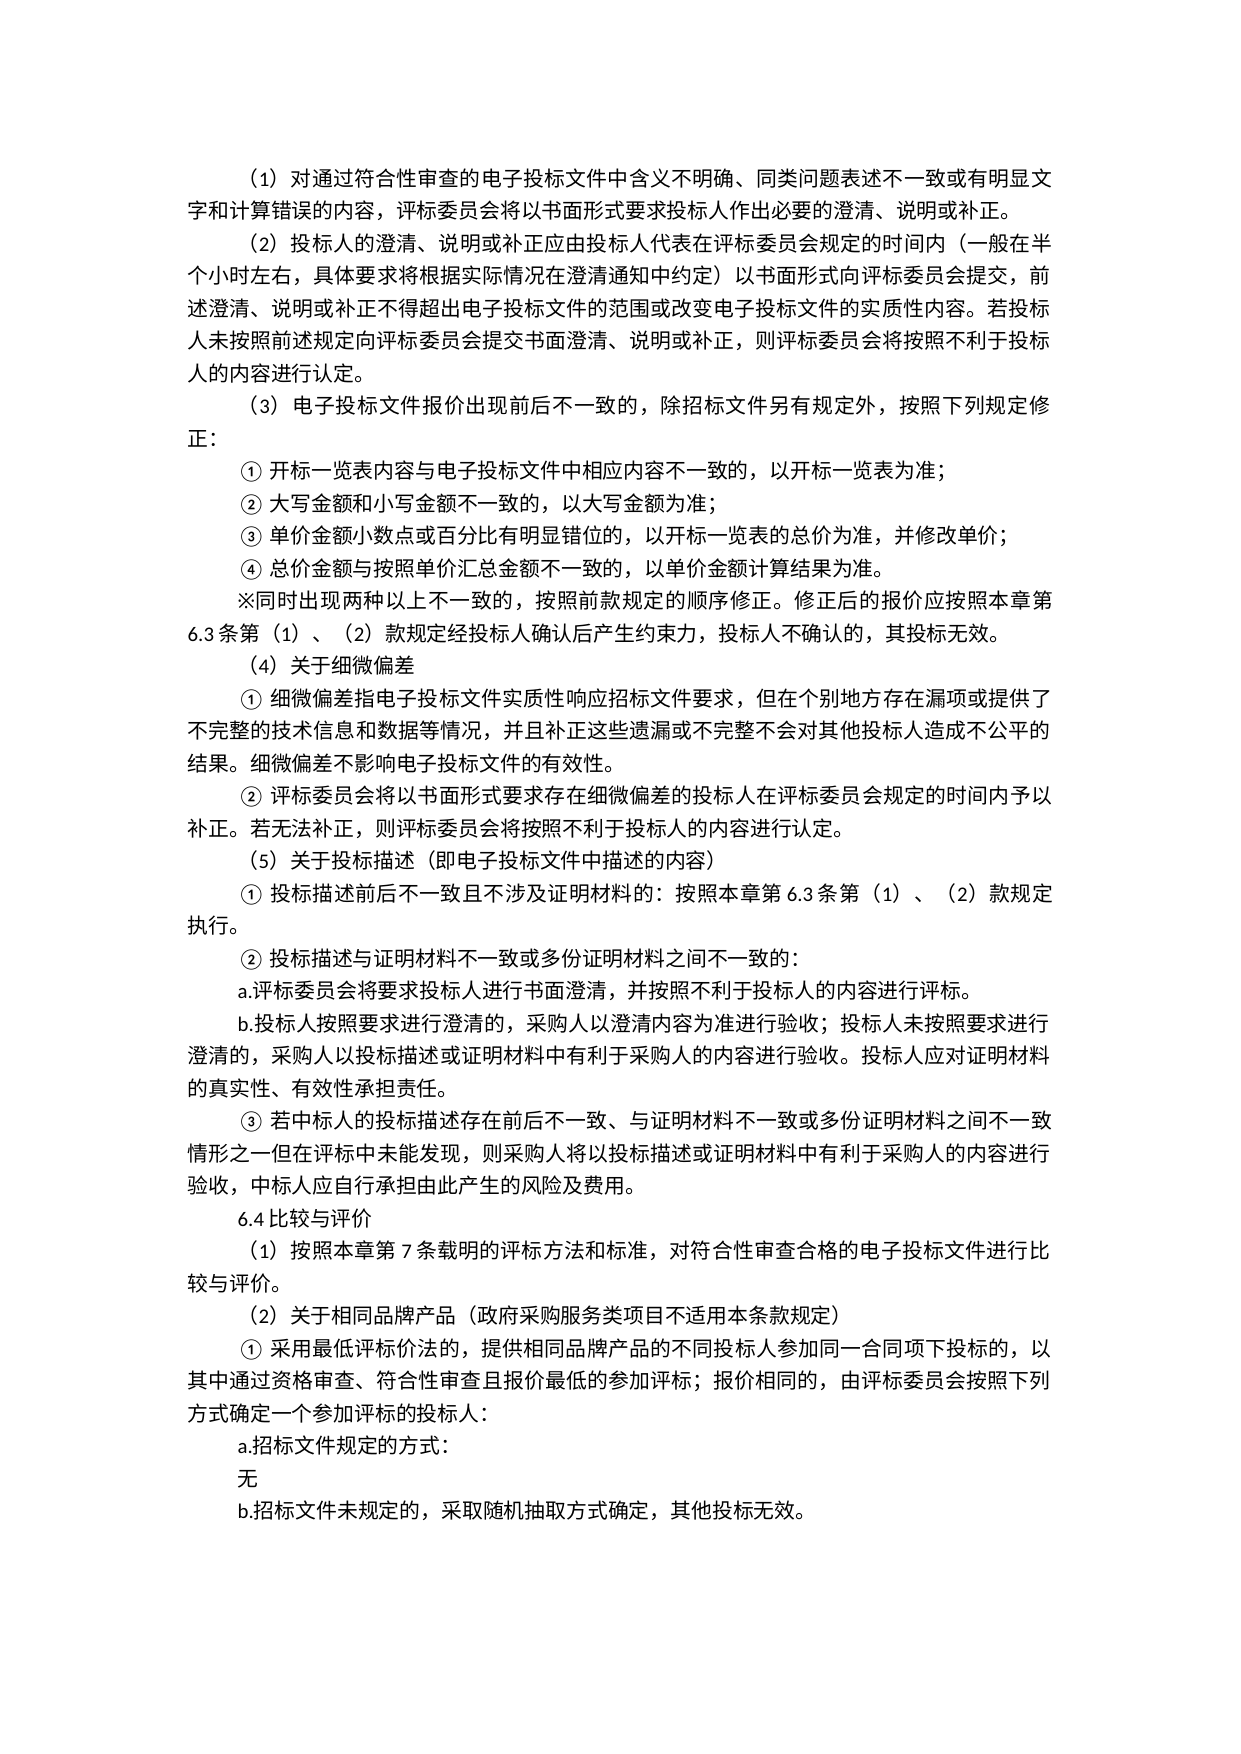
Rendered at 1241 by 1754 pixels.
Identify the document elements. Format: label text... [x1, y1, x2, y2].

text ④总价金额与按照单价汇总金额不一致的，以单价金额计算结果为准。 [187, 552, 1053, 584]
text ①采用最低评标价法的，提供相同品牌产品的不同投标人参加同一合同项下投标的，以其中通过资格审查、符合性审查且报价最低的参加评标；报价相同的，由评标委员会按照下列方式确定一个参加评标的投标人： [187, 1332, 1053, 1429]
text 6.4比较与评价 [187, 1202, 1053, 1234]
text ②投标描述与证明材料不一致或多份证明材料之间不一致的： [187, 942, 1053, 974]
text a.评标委员会将要求投标人进行书面澄清，并按照不利于投标人的内容进行评标。 [187, 974, 1053, 1007]
text （1）按照本章第7条载明的评标方法和标准，对符合性审查合格的电子投标文件进行比较与评价。 [187, 1234, 1053, 1299]
text （5）关于投标描述（即电子投标文件中描述的内容） [187, 844, 1053, 877]
text ※同时出现两种以上不一致的，按照前款规定的顺序修正。修正后的报价应按照本章第6.3条第（1）、（2）款规定经投标人确认后产生约束力，投标人不确认的，其投标无效。 [187, 584, 1053, 649]
text （3）电子投标文件报价出现前后不一致的，除招标文件另有规定外，按照下列规定修正： [187, 389, 1053, 454]
text （2）投标人的澄清、说明或补正应由投标人代表在评标委员会规定的时间内（一般在半个小时左右，具体要求将根据实际情况在澄清通知中约定）以书面形式向评标委员会提交，前述澄清、说明或补正不得超出电子投标文件的范围或改变电子投标文件的实质性内容。若投标人未按照前述规定向评标委员会提交书面澄清、说明或补正，则评标委员会将按照不利于投标人的内容进行认定。 [187, 227, 1053, 389]
text ①开标一览表内容与电子投标文件中相应内容不一致的，以开标一览表为准； [187, 454, 1053, 487]
text ③单价金额小数点或百分比有明显错位的，以开标一览表的总价为准，并修改单价； [187, 519, 1053, 552]
text ①细微偏差指电子投标文件实质性响应招标文件要求，但在个别地方存在漏项或提供了不完整的技术信息和数据等情况，并且补正这些遗漏或不完整不会对其他投标人造成不公平的结果。细微偏差不影响电子投标文件的有效性。 [187, 682, 1053, 779]
text ②评标委员会将以书面形式要求存在细微偏差的投标人在评标委员会规定的时间内予以补正。若无法补正，则评标委员会将按照不利于投标人的内容进行认定。 [187, 779, 1053, 844]
text （2）关于相同品牌产品（政府采购服务类项目不适用本条款规定） [187, 1299, 1053, 1332]
text ①投标描述前后不一致且不涉及证明材料的：按照本章第6.3条第（1）、（2）款规定执行。 [187, 877, 1053, 942]
text a.招标文件规定的方式： [187, 1429, 1053, 1462]
text ②大写金额和小写金额不一致的，以大写金额为准； [187, 487, 1053, 519]
text 无 [187, 1462, 1053, 1494]
text ③若中标人的投标描述存在前后不一致、与证明材料不一致或多份证明材料之间不一致情形之一但在评标中未能发现，则采购人将以投标描述或证明材料中有利于采购人的内容进行验收，中标人应自行承担由此产生的风险及费用。 [187, 1104, 1053, 1202]
text b.招标文件未规定的，采取随机抽取方式确定，其他投标无效。 [187, 1494, 1053, 1527]
text （1）对通过符合性审查的电子投标文件中含义不明确、同类问题表述不一致或有明显文字和计算错误的内容，评标委员会将以书面形式要求投标人作出必要的澄清、说明或补正。 [187, 162, 1053, 227]
text （4）关于细微偏差 [187, 649, 1053, 682]
text b.投标人按照要求进行澄清的，采购人以澄清内容为准进行验收；投标人未按照要求进行澄清的，采购人以投标描述或证明材料中有利于采购人的内容进行验收。投标人应对证明材料的真实性、有效性承担责任。 [187, 1007, 1053, 1104]
